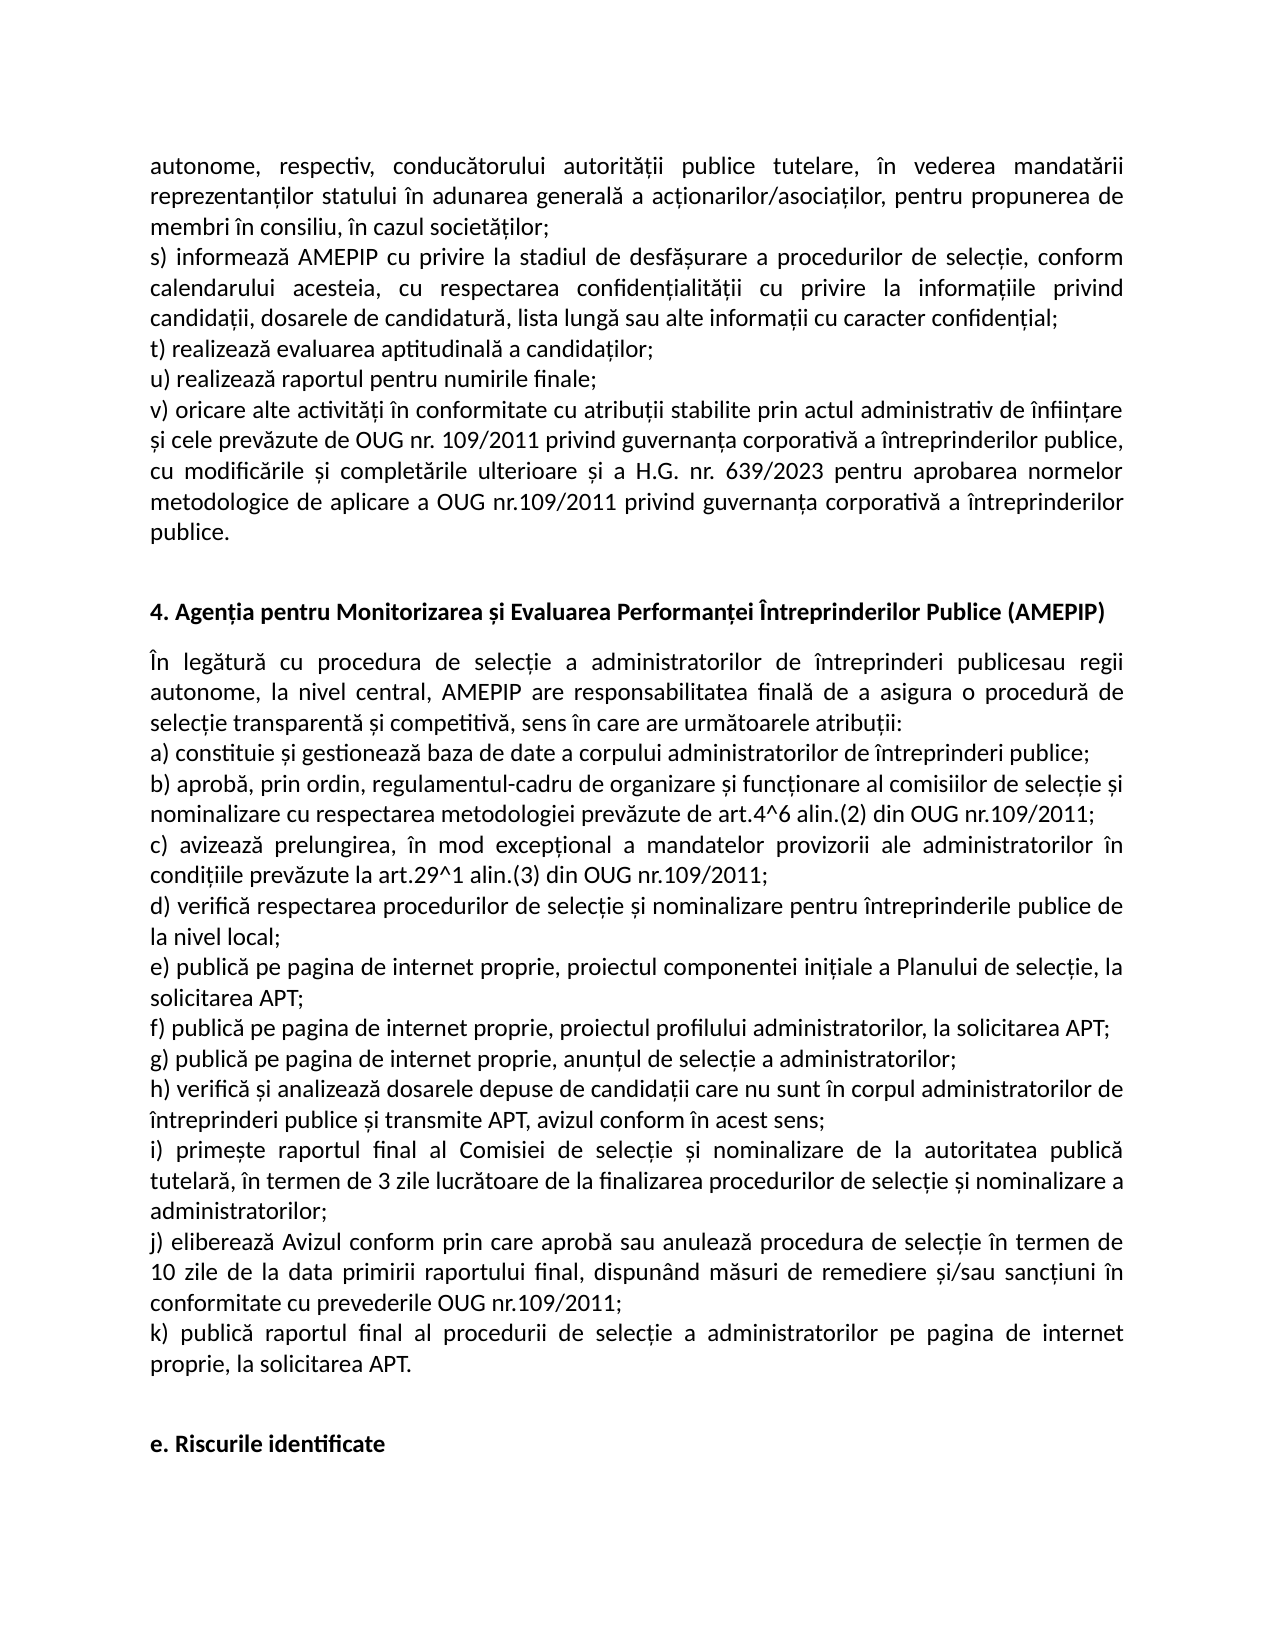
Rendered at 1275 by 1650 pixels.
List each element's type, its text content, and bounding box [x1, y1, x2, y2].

text k) publică raportul final al procedurii de selecție a administratorilor pe pagina de internet proprie, la solicitarea APT. [150, 1317, 1125, 1378]
text e. Riscurile identificate [150, 1428, 1125, 1458]
text 4. Agenția pentru Monitorizarea și Evaluarea Performanței Întreprinderilor Publice (AMEPIP) [150, 596, 1125, 627]
text g) publică pe pagina de internet proprie, anunțul de selecție a administratorilor; [150, 1043, 1125, 1073]
text v) oricare alte activități în conformitate cu atribuții stabilite prin actul administrativ de înființare și cele prevăzute de OUG nr. 109/2011 privind guvernanța corporativă a întreprinderilor publice, cu modificările și completările ulterioare și a H.G. nr. 639/2023 pentru aprobarea normelor metodologice de aplicare a OUG nr.109/2011 privind guvernanța corporativă a întreprinderilor publice. [150, 394, 1125, 547]
text În legătură cu procedura de selecție a administratorilor de întreprinderi publicesau regii autonome, la nivel central, AMEPIP are responsabilitatea finală de a asigura o procedură de selecție transparentă și competitivă, sens în care are următoarele atribuții: [150, 646, 1125, 737]
text e) publică pe pagina de internet proprie, proiectul componentei inițiale a Planului de selecție, la solicitarea APT; [150, 951, 1125, 1012]
text i) primește raportul final al Comisiei de selecție și nominalizare de la autoritatea publică tutelară, în termen de 3 zile lucrătoare de la finalizarea procedurilor de selecție și nominalizare a administratorilor; [150, 1134, 1125, 1226]
text u) realizează raportul pentru numirile finale; [150, 364, 1125, 394]
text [150, 150, 1125, 242]
text d) verifică respectarea procedurilor de selecție și nominalizare pentru întreprinderile publice de la nivel local; [150, 890, 1125, 951]
text j) eliberează Avizul conform prin care aprobă sau anulează procedura de selecție în termen de 10 zile de la data primirii raportului final, dispunând măsuri de remediere și/sau sancțiuni în conformitate cu prevederile OUG nr.109/2011; [150, 1226, 1125, 1317]
text t) realizează evaluarea aptitudinală a candidaților; [150, 333, 1125, 364]
text s) informează AMEPIP cu privire la stadiul de desfășurare a procedurilor de selecție, conform calendarului acesteia, cu respectarea confidențialității cu privire la informațiile privind candidații, dosarele de candidatură, lista lungă sau alte informații cu caracter confidențial; [150, 242, 1125, 333]
text a) constituie și gestionează baza de date a corpului administratorilor de întreprinderi publice; [150, 737, 1125, 768]
text f) publică pe pagina de internet proprie, proiectul profilului administratorilor, la solicitarea APT; [150, 1012, 1125, 1043]
text b) aprobă, prin ordin, regulamentul-cadru de organizare și funcționare al comisiilor de selecție și nominalizare cu respectarea metodologiei prevăzute de art.4^6 alin.(2) din OUG nr.109/2011; [150, 768, 1125, 829]
text h) verifică și analizează dosarele depuse de candidații care nu sunt în corpul administratorilor de întreprinderi publice și transmite APT, avizul conform în acest sens; [150, 1073, 1125, 1134]
text c) avizează prelungirea, în mod excepțional a mandatelor provizorii ale administratorilor în condițiile prevăzute la art.29^1 alin.(3) din OUG nr.109/2011; [150, 829, 1125, 890]
